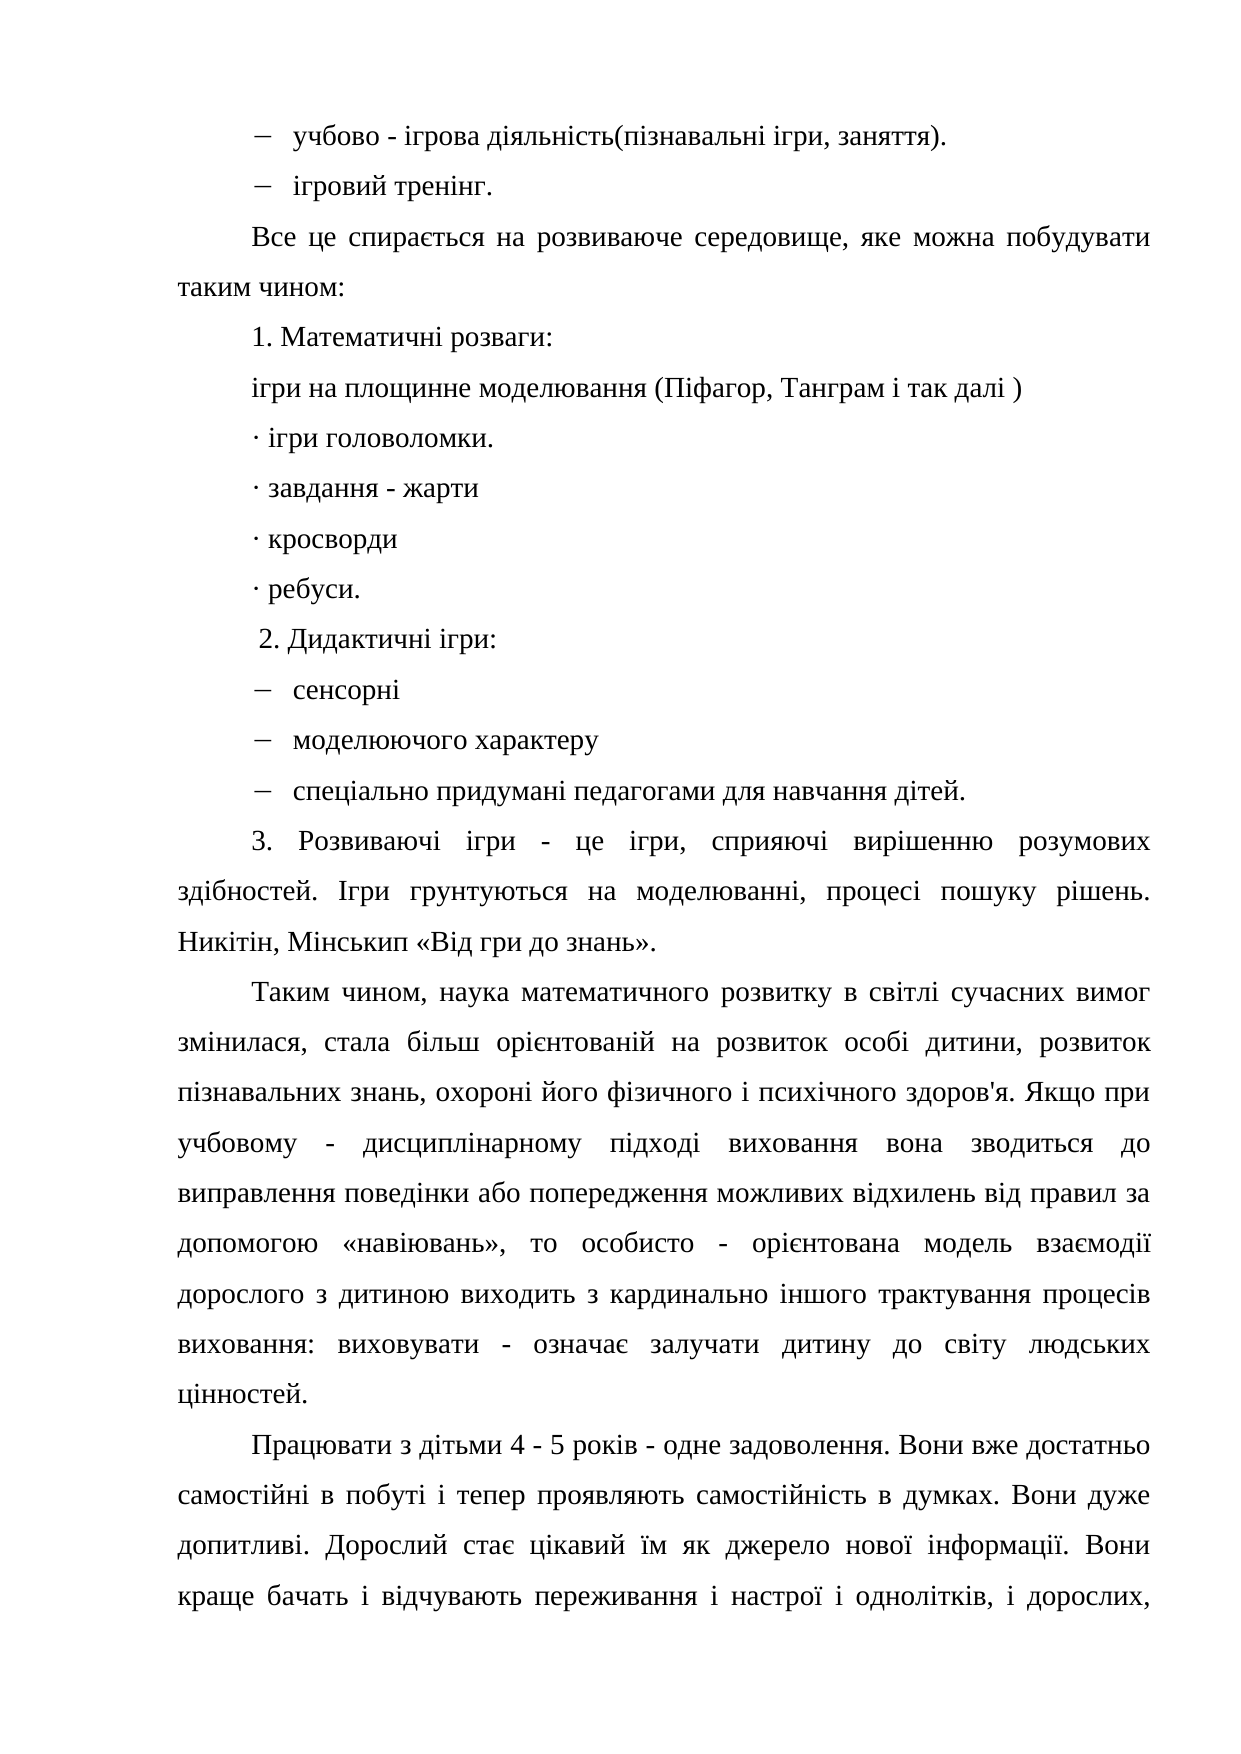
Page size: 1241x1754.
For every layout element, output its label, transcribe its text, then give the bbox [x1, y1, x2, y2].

list сенсорні [177, 672, 1152, 705]
text · ігри головоломки. [177, 420, 1152, 454]
text · ребуси. [177, 571, 1152, 605]
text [177, 1427, 1152, 1611]
text 1. Математичні розваги: [177, 319, 1152, 353]
text 2. Дидактичні ігри: [177, 621, 1152, 655]
text Все це спирається на розвиваюче середовище, яке можна побудувати таким чином: [177, 219, 1152, 303]
list моделюючого характеру [177, 722, 1152, 756]
text · завдання - жарти [177, 471, 1152, 504]
list спеціально придумані педагогами для навчання дітей. [177, 773, 1152, 806]
list учбово - ігрова діяльність(пізнавальні ігри, заняття). [177, 118, 1152, 152]
text 3. Розвиваючі ігри - це ігри, сприяючі вирішенню розумових здібностей. Ігри грунтуються на моделюванні, процесі пошуку рішень. Никітін, Мінськип «Від гри до знань». [177, 823, 1152, 957]
text Таким чином, наука математичного розвитку в світлі сучасних вимог змінилася, стала більш орієнтованій на розвиток особі дитини, розвиток пізнавальних знань, охороні його фізичного і психічного здоров'я. Якщо при учбовому - дисциплінарному підході виховання вона зводиться до виправлення поведінки або попередження можливих відхилень від правил за допомогою «навіювань», то особисто - орієнтована модель взаємодії дорослого з дитиною виходить з кардинально іншого трактування процесів виховання: виховувати - означає залучати дитину до світу людських цінностей. [177, 974, 1152, 1410]
list ігровий тренінг. [177, 168, 1152, 202]
text · кросворди [177, 521, 1152, 554]
text ігри на площинне моделювання (Піфагор, Танграм і так далі ) [177, 370, 1152, 403]
